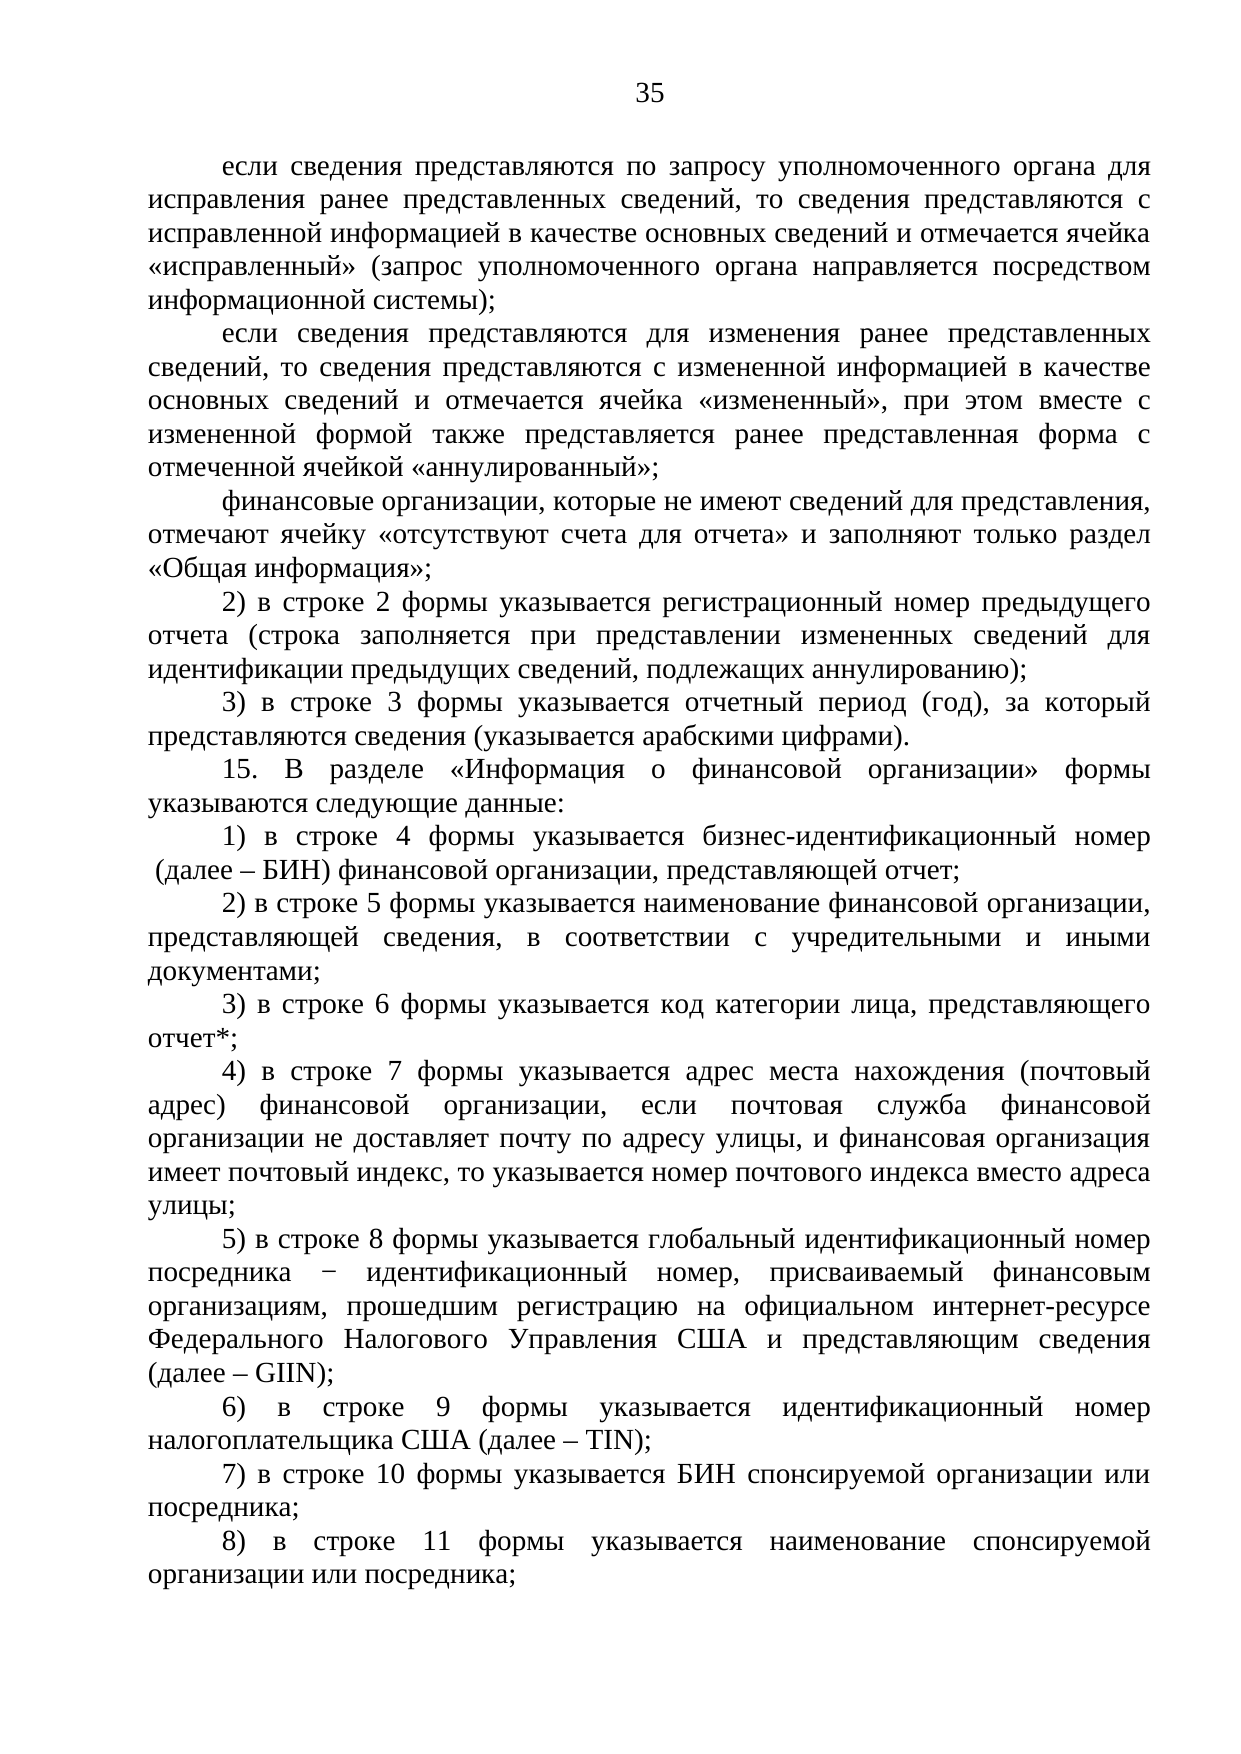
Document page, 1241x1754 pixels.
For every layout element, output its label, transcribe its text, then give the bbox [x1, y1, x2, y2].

text если сведения представляются по запросу уполномоченного органа для исправления ранее представленных сведений, то сведения представляются с исправленной информацией в качестве основных сведений и отмечается ячейка «исправленный» (запрос уполномоченного органа направляется посредством информационной системы); [148, 148, 1152, 315]
text если сведения представляются для изменения ранее представленных сведений, то сведения представляются с измененной информацией в качестве основных сведений и отмечается ячейка «измененный», при этом вместе с измененной формой также представляется ранее представленная форма с отмеченной ячейкой «аннулированный»; [148, 315, 1152, 483]
text 5) в строке 8 формы указывается глобальный идентификационный номер посредника − идентификационный номер, присваиваемый финансовым организациям, прошедшим регистрацию на официальном интернет-ресурсе Федерального Налогового Управления США и представляющим сведения (далее – GIIN); [148, 1221, 1152, 1389]
text 6) в строке 9 формы указывается идентификационный номер налогоплательщика США (далее – TIN); [148, 1389, 1152, 1456]
text 7) в строке 10 формы указывается БИН спонсируемой организации или посредника; [148, 1456, 1152, 1523]
text 1) в строке 4 формы указывается бизнес-идентификационный номер (далее – БИН) финансовой организации, представляющей отчет; [148, 818, 1152, 886]
text 15. В разделе «Информация о финансовой организации» формы указываются следующие данные: [148, 751, 1152, 818]
text 2) в строке 5 формы указывается наименование финансовой организации, представляющей сведения, в соответствии с учредительными и иными документами; [148, 886, 1152, 986]
text 8) в строке 11 формы указывается наименование спонсируемой организации или посредника; [148, 1523, 1152, 1590]
text 3) в строке 3 формы указывается отчетный период (год), за который представляются сведения (указывается арабскими цифрами). [148, 684, 1152, 751]
text 3) в строке 6 формы указывается код категории лица, представляющего отчет*; [148, 986, 1152, 1053]
text финансовые организации, которые не имеют сведений для представления, отмечают ячейку «отсутствуют счета для отчета» и заполняют только раздел «Общая информация»; [148, 483, 1152, 584]
text 2) в строке 2 формы указывается регистрационный номер предыдущего отчета (строка заполняется при представлении измененных сведений для идентификации предыдущих сведений, подлежащих аннулированию); [148, 584, 1152, 684]
text 4) в строке 7 формы указывается адрес места нахождения (почтовый адрес) финансовой организации, если почтовая служба финансовой организации не доставляет почту по адресу улицы, и финансовая организация имеет почтовый индекс, то указывается номер почтового индекса вместо адреса улицы; [148, 1053, 1152, 1221]
